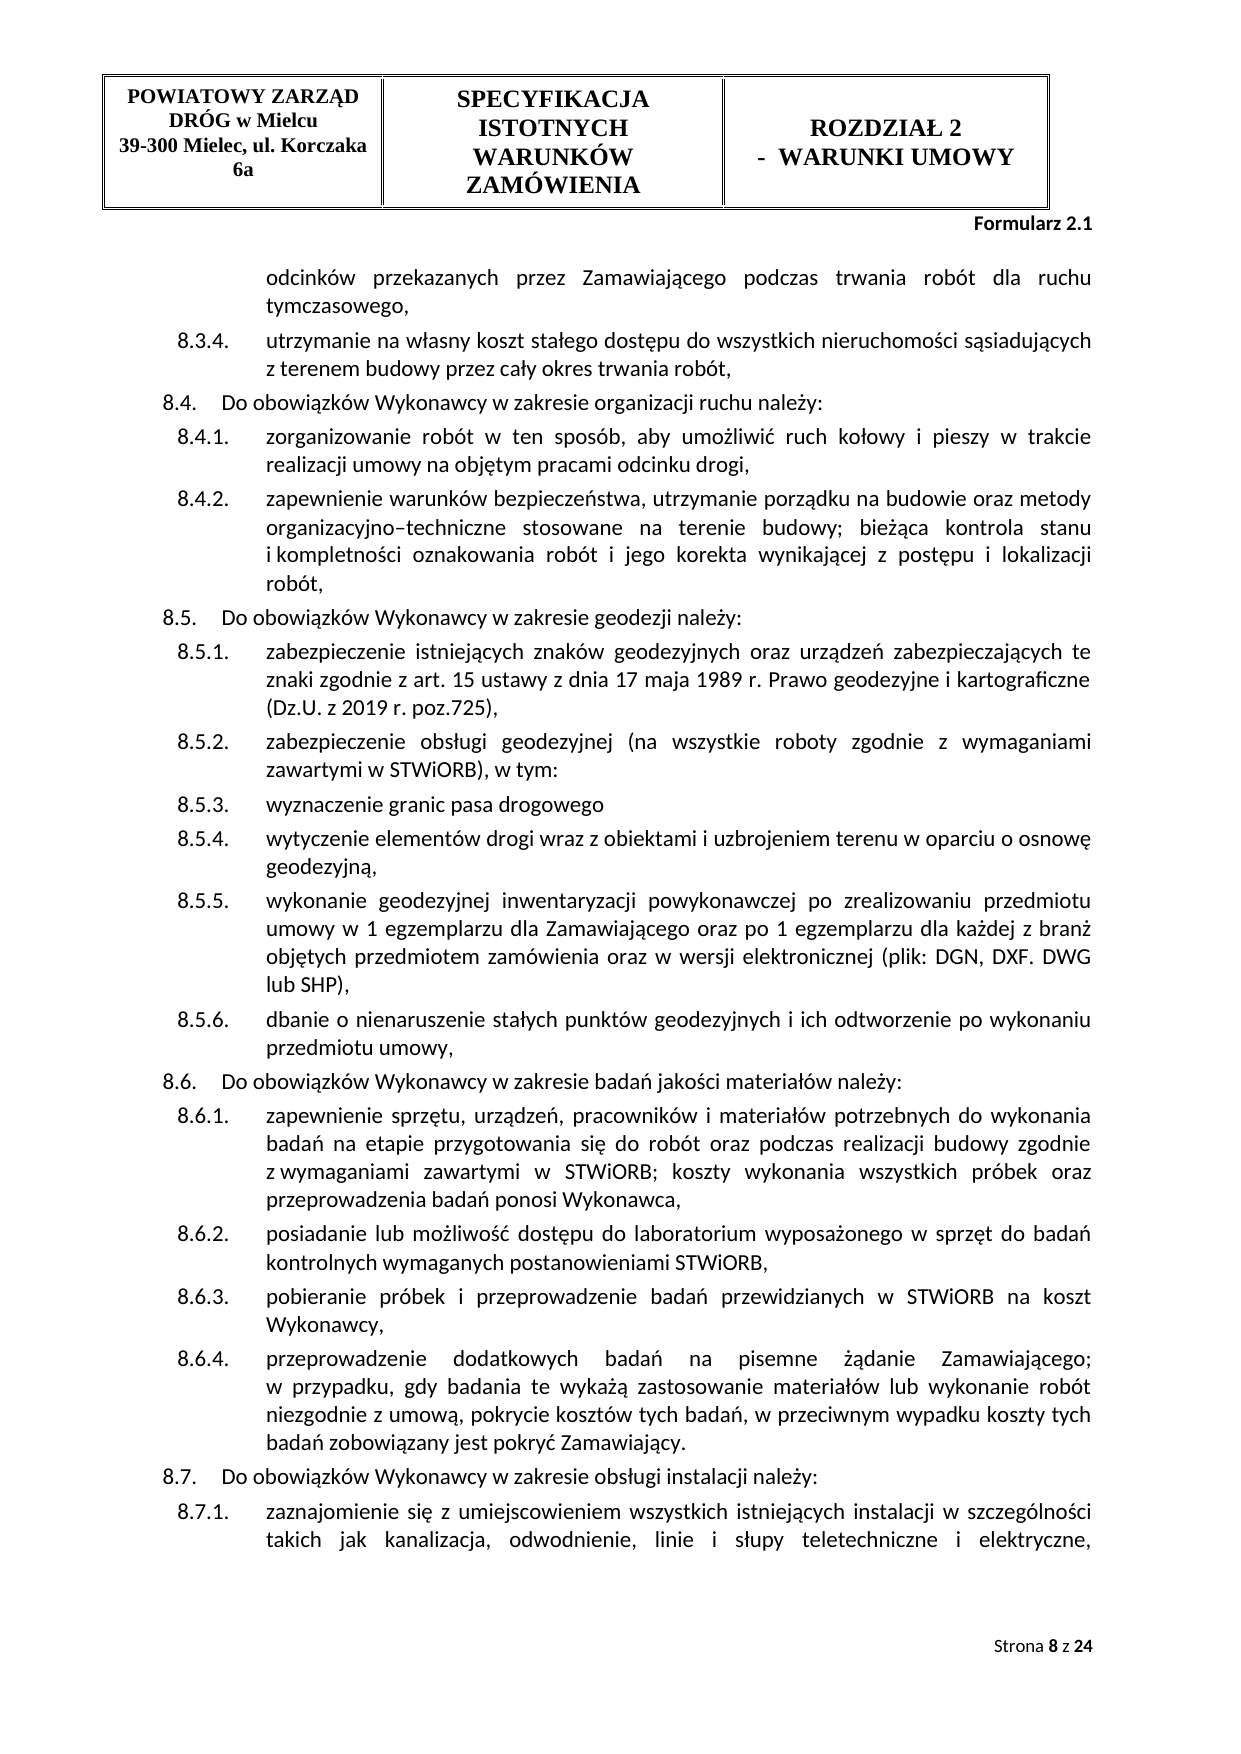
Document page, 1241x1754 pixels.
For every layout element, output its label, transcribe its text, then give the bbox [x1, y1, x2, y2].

subtitle wykonanie geodezyjnej inwentaryzacji powykonawczej po zrealizowaniu przedmiotu umowy w 1 egzemplarzu dla Zamawiającego oraz po 1 egzemplarzu dla każdej z branż objętych przedmiotem zamówienia oraz w wersji elektronicznej (plik: DGN, DXF. DWG lub SHP), [177, 886, 1093, 998]
subtitle zabezpieczenie istniejących znaków geodezyjnych oraz urządzeń zabezpieczających te znaki zgodnie z art. 15 ustawy z dnia 17 maja 1989 r. Prawo geodezyjne i kartograficzne (Dz.U. z 2019 r. poz.725), [177, 637, 1093, 721]
subtitle posiadanie lub możliwość dostępu do laboratorium wyposażonego w sprzęt do badań kontrolnych wymaganych postanowieniami STWiORB, [177, 1219, 1093, 1276]
subtitle Do obowiązków Wykonawcy w zakresie geodezji należy: [162, 603, 1093, 631]
subtitle utrzymanie na własny koszt stałego dostępu do wszystkich nieruchomości sąsiadujących z terenem budowy przez cały okres trwania robót, [177, 326, 1093, 382]
subtitle wytyczenie elementów drogi wraz z obiektami i uzbrojeniem terenu w oparciu o osnowę geodezyjną, [177, 824, 1093, 880]
subtitle zapewnienie warunków bezpieczeństwa, utrzymanie porządku na budowie oraz metody organizacyjno–techniczne stosowane na terenie budowy; bieżąca kontrola stanu i kompletności oznakowania robót i jego korekta wynikającej z postępu i lokalizacji robót, [177, 484, 1093, 597]
subtitle dbanie o nienaruszenie stałych punktów geodezyjnych i ich odtworzenie po wykonaniu przedmiotu umowy, [177, 1005, 1093, 1061]
subtitle Do obowiązków Wykonawcy w zakresie obsługi instalacji należy: [162, 1462, 1093, 1491]
subtitle Do obowiązków Wykonawcy w zakresie organizacji ruchu należy: [162, 388, 1093, 416]
subtitle Do obowiązków Wykonawcy w zakresie badań jakości materiałów należy: [162, 1067, 1093, 1095]
subtitle wyznaczenie granic pasa drogowego [177, 790, 1093, 818]
subtitle przeprowadzenie dodatkowych badań na pisemne żądanie Zamawiającego; w przypadku, gdy badania te wykażą zastosowanie materiałów lub wykonanie robót niezgodnie z umową, pokrycie kosztów tych badań, w przeciwnym wypadku koszty tych badań zobowiązany jest pokryć Zamawiający. [177, 1344, 1093, 1456]
subtitle zorganizowanie robót w ten sposób, aby umożliwić ruch kołowy i pieszy w trakcie realizacji umowy na objętym pracami odcinku drogi, [177, 422, 1093, 478]
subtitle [177, 1497, 1093, 1553]
subtitle zapewnienie sprzętu, urządzeń, pracowników i materiałów potrzebnych do wykonania badań na etapie przygotowania się do robót oraz podczas realizacji budowy zgodnie z wymaganiami zawartymi w STWiORB; koszty wykonania wszystkich próbek oraz przeprowadzenia badań ponosi Wykonawca, [177, 1101, 1093, 1213]
subtitle zabezpieczenie obsługi geodezyjnej (na wszystkie roboty zgodnie z wymaganiami zawartymi w STWiORB), w tym: [177, 727, 1093, 783]
subtitle pobieranie próbek i przeprowadzenie badań przewidzianych w STWiORB na koszt Wykonawcy, [177, 1282, 1093, 1338]
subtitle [177, 263, 1093, 319]
